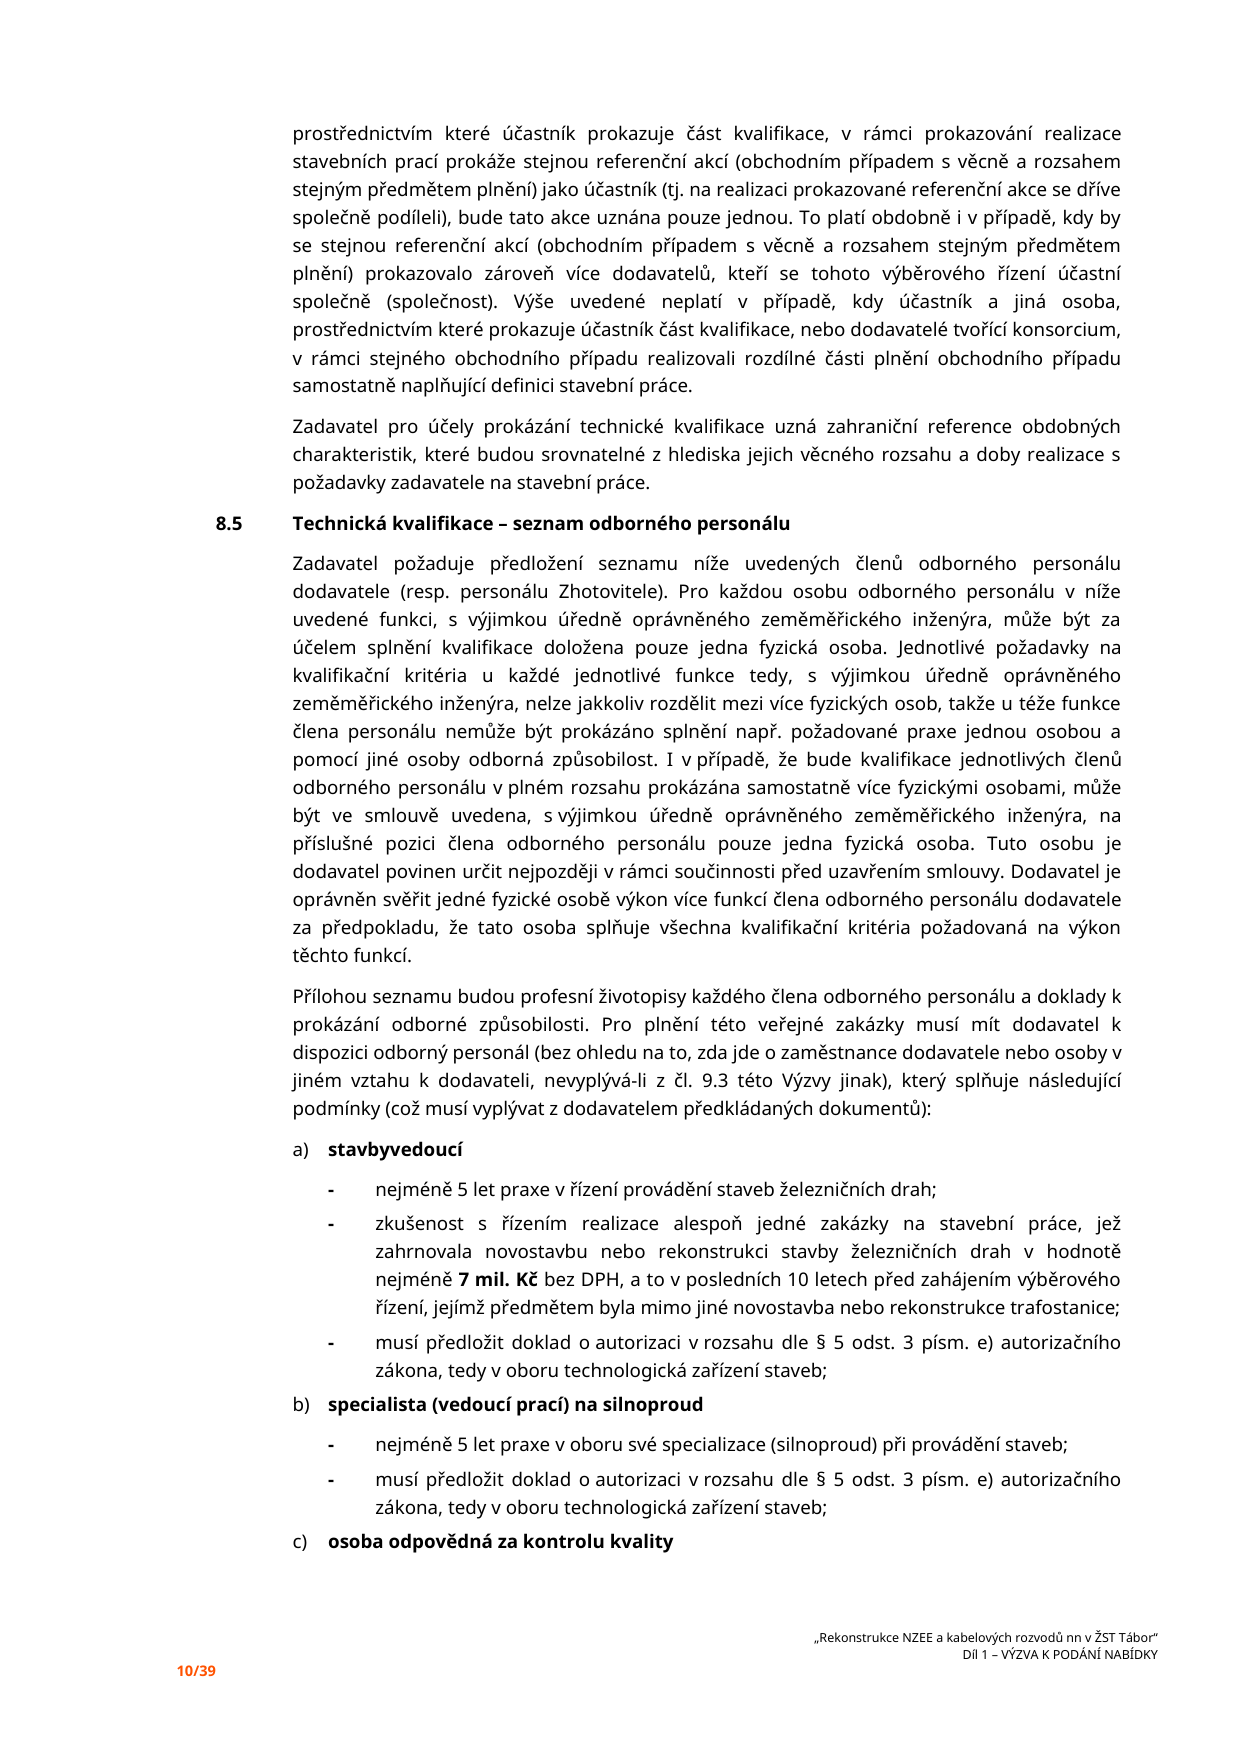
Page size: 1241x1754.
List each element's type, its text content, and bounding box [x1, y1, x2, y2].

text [292, 121, 1122, 398]
list stavbyvedoucí [292, 1136, 1122, 1161]
text musí předložit doklad o autorizaci v rozsahu dle § 5 odst. 3 písm. e) autorizačního zákona, tedy v oboru technologická zařízení staveb; [328, 1329, 1122, 1382]
text nejméně 5 let praxe v řízení provádění staveb železničních drah; [328, 1176, 1122, 1202]
text Přílohou seznamu budou profesní životopisy každého člena odborného personálu a doklady k prokázání odborné způsobilosti. Pro plnění této veřejné zakázky musí mít dodavatel k dispozici odborný personál (bez ohledu na to, zda jde o zaměstnance dodavatele nebo osoby v jiném vztahu k dodavateli, nevyplývá-li z čl. 9.3 této Výzvy jinak), který splňuje následující podmínky (což musí vyplývat z dodavatelem předkládaných dokumentů): [292, 983, 1122, 1121]
text specialista (vedoucí prací) na silnoproud [292, 1391, 1122, 1417]
text musí předložit doklad o autorizaci v rozsahu dle § 5 odst. 3 písm. e) autorizačního zákona, tedy v oboru technologická zařízení staveb; [328, 1466, 1122, 1519]
text nejméně 5 let praxe v oboru své specializace (silnoproud) při provádění staveb; [328, 1432, 1122, 1457]
text zkušenost s řízením realizace alespoň jedné zakázky na stavební práce, jež zahrnovala novostavbu nebo rekonstrukci stavby železničních drah v hodnotě nejméně 7 mil. Kč bez DPH, a to v posledních 10 letech před zahájením výběrového řízení, jejímž předmětem byla mimo jiné novostavba nebo rekonstrukce trafostanice; [328, 1211, 1122, 1320]
text Zadavatel pro účely prokázání technické kvalifikace uzná zahraniční reference obdobných charakteristik, které budou srovnatelné z hlediska jejich věcného rozsahu a doby realizace s požadavky zadavatele na stavební práce. [292, 413, 1122, 495]
text Technická kvalifikace – seznam odborného personálu [216, 510, 1122, 535]
text osoba odpovědná za kontrolu kvality [292, 1528, 1122, 1554]
text Zadavatel požaduje předložení seznamu níže uvedených členů odborného personálu dodavatele (resp. personálu Zhotovitele). Pro každou osobu odborného personálu v níže uvedené funkci, s výjimkou úředně oprávněného zeměměřického inženýra, může být za účelem splnění kvalifikace doložena pouze jedna fyzická osoba. Jednotlivé požadavky na kvalifikační kritéria u každé jednotlivé funkce tedy, s výjimkou úředně oprávněného zeměměřického inženýra, nelze jakkoliv rozdělit mezi více fyzických osob, takže u téže funkce člena personálu nemůže být prokázáno splnění např. požadované praxe jednou osobou a pomocí jiné osoby odborná způsobilost. I v případě, že bude kvalifikace jednotlivých členů odborného personálu v plném rozsahu prokázána samostatně více fyzickými osobami, může být ve smlouvě uvedena, s výjimkou úředně oprávněného zeměměřického inženýra, na příslušné pozici člena odborného personálu pouze jedna fyzická osoba. Tuto osobu je dodavatel povinen určit nejpozději v rámci součinnosti před uzavřením smlouvy. Dodavatel je oprávněn svěřit jedné fyzické osobě výkon více funkcí člena odborného personálu dodavatele za předpokladu, že tato osoba splňuje všechna kvalifikační kritéria požadovaná na výkon těchto funkcí. [292, 550, 1122, 968]
